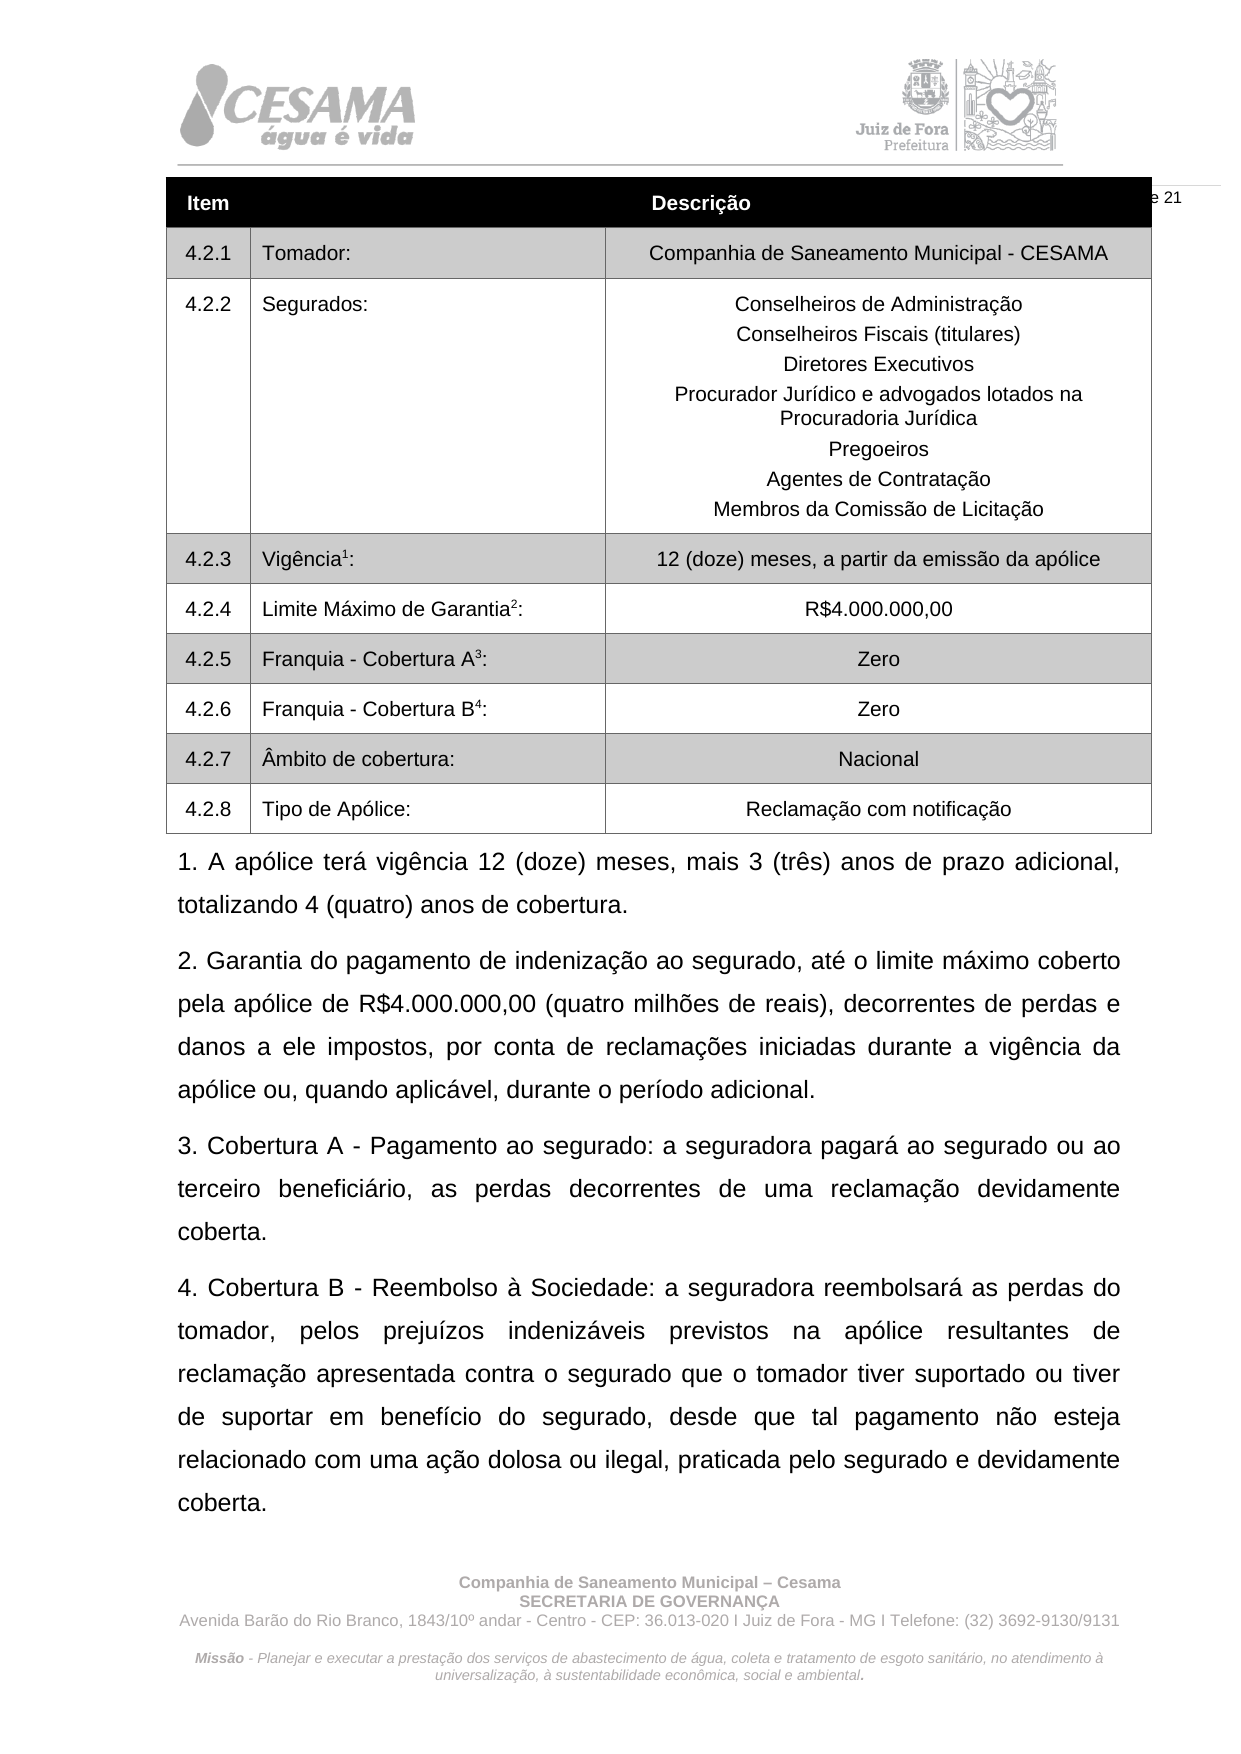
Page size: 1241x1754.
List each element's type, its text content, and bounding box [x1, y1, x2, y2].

table_cell 4.2.7 [167, 734, 250, 783]
table_cell 4.2.1 [167, 228, 250, 278]
table_cell 12 (doze) meses, a partir da emissão da apólice [606, 534, 1151, 583]
table_cell 4.2.2 [167, 279, 250, 533]
table_cell 4.2.6 [167, 684, 250, 733]
table_cell Reclamação com notificação [606, 784, 1151, 833]
table_cell Segurados: [251, 279, 605, 533]
table_cell 4.2.3 [167, 534, 250, 583]
table_cell Âmbito de cobertura: [251, 734, 605, 783]
list 1. A apólice terá vigência 12 (doze) meses, mais 3 (três) anos de prazo adicional, totalizando 4 (quatro) anos de cobertura. [177, 847, 1122, 919]
table_cell 4.2.8 [167, 784, 250, 833]
table_cell 4.2.5 [167, 634, 250, 683]
table_cell 4.2.4 [167, 584, 250, 633]
list 3. Cobertura A - Pagamento ao segurado: a seguradora pagará ao segurado ou ao terceiro beneficiário, as perdas decorrentes de uma reclamação devidamente coberta. [177, 1131, 1122, 1246]
table_cell Tomador: [251, 228, 605, 278]
table_header Item [167, 178, 250, 227]
list 2. Garantia do pagamento de indenização ao segurado, até o limite máximo coberto pela apólice de R$4.000.000,00 (quatro milhões de reais), decorrentes de perdas e danos a ele impostos, por conta de reclamações iniciadas durante a vigência da apólice ou, quando aplicável, durante o período adicional. [177, 946, 1122, 1104]
table_cell Nacional [606, 734, 1151, 783]
table_header Descrição [251, 178, 1151, 227]
table_cell Companhia de Saneamento Municipal - CESAMA [606, 228, 1151, 278]
table_cell Franquia - Cobertura A3: [251, 634, 605, 683]
table_cell Zero [606, 684, 1151, 733]
table_cell R$4.000.000,00 [606, 584, 1151, 633]
table_cell Zero [606, 634, 1151, 683]
table_cell Franquia - Cobertura B4: [251, 684, 605, 733]
table_cell Limite Máximo de Garantia2: [251, 584, 605, 633]
table_cell Tipo de Apólice: [251, 784, 605, 833]
list 4. Cobertura B - Reembolso à Sociedade: a seguradora reembolsará as perdas do tomador, pelos prejuízos indenizáveis previstos na apólice resultantes de reclamação apresentada contra o segurado que o tomador tiver suportado ou tiver de suportar em benefício do segurado, desde que tal pagamento não esteja relacionado com uma ação dolosa ou ilegal, praticada pelo segurado e devidamente coberta. [177, 1272, 1122, 1517]
table_cell Vigência1: [251, 534, 605, 583]
picture [177, 59, 1064, 166]
table_cell Conselheiros de Administração Conselheiros Fiscais (titulares) Diretores Executivos Procurador Jurídico e advogados lotados na Procuradoria Jurídica Pregoeiros Agentes de Contratação Membros da Comissão de Licitação [606, 279, 1151, 533]
